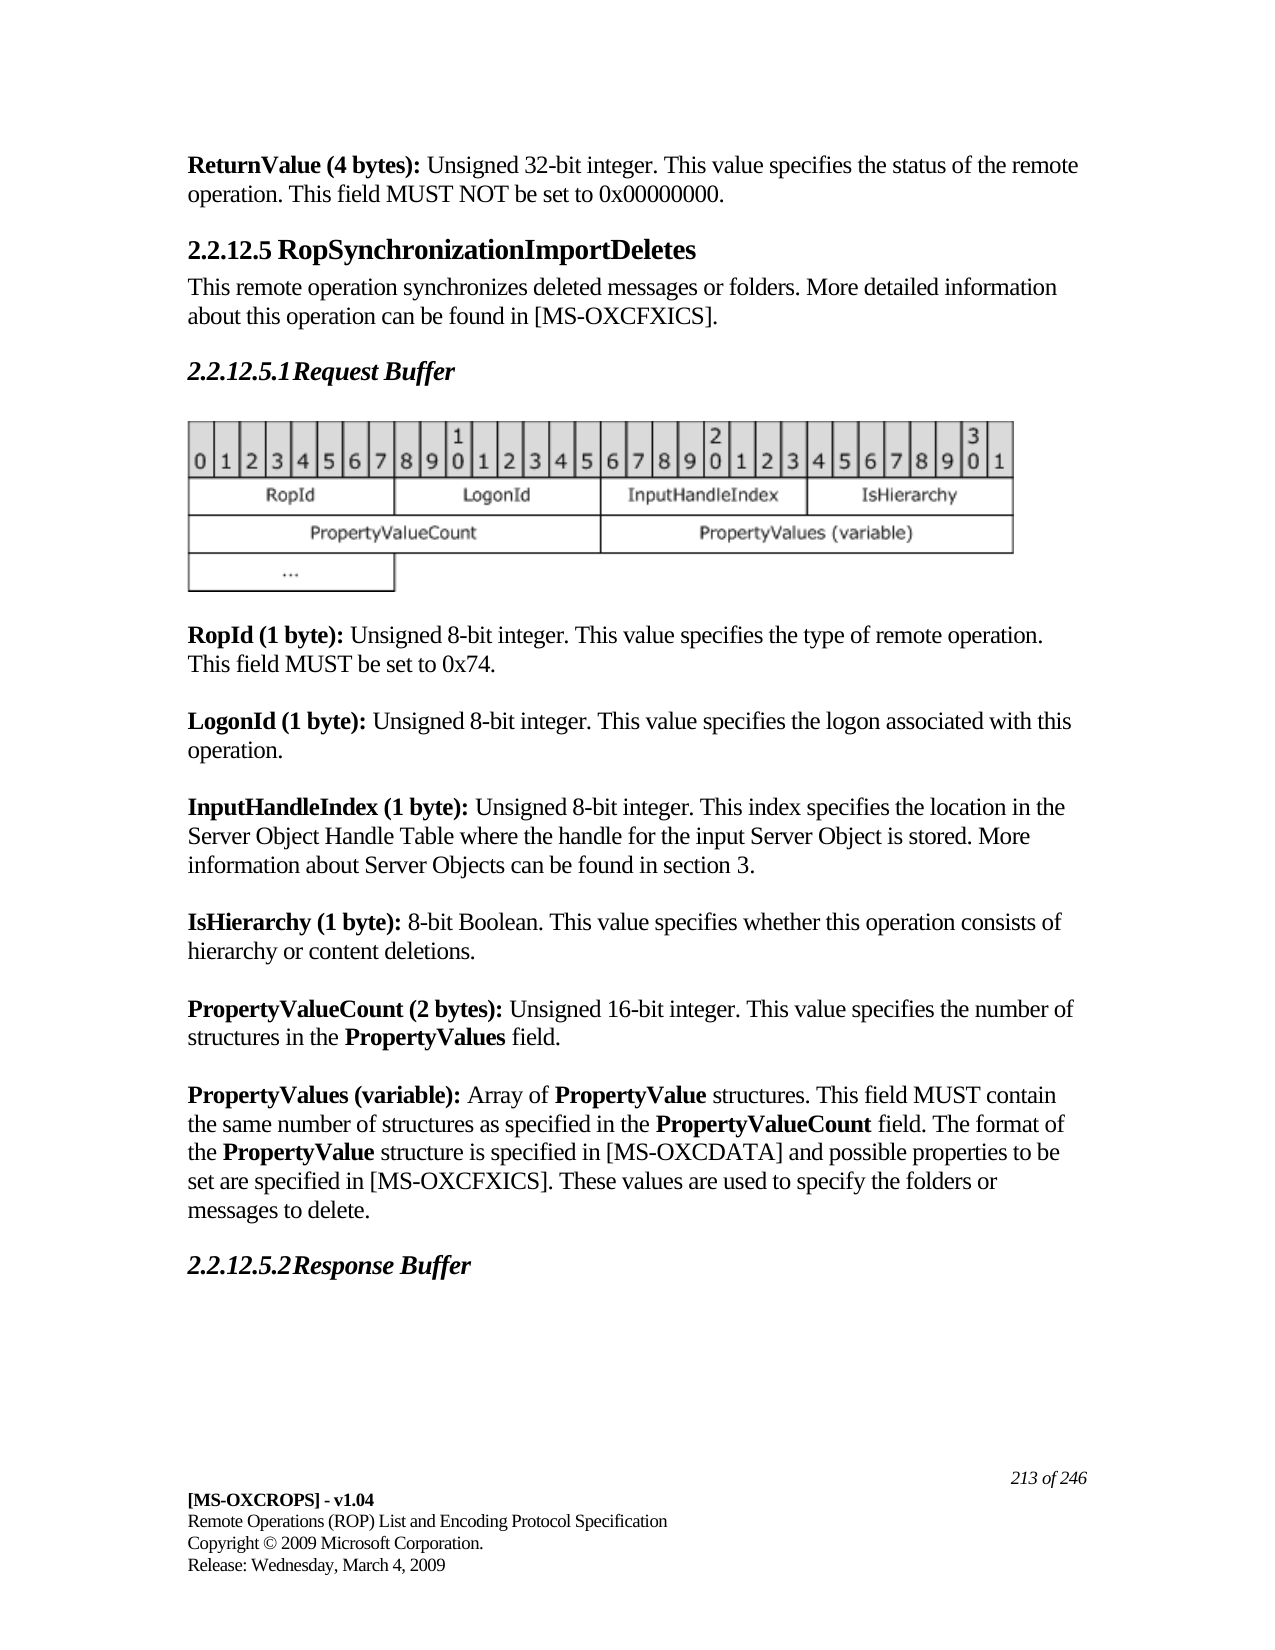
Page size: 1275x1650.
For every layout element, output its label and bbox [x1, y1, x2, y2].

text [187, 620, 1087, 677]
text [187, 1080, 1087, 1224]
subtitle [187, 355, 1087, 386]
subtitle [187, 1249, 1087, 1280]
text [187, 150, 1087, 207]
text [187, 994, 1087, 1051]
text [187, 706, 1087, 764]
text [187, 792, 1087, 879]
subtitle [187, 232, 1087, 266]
picture [187, 421, 1014, 592]
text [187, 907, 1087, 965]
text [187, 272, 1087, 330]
